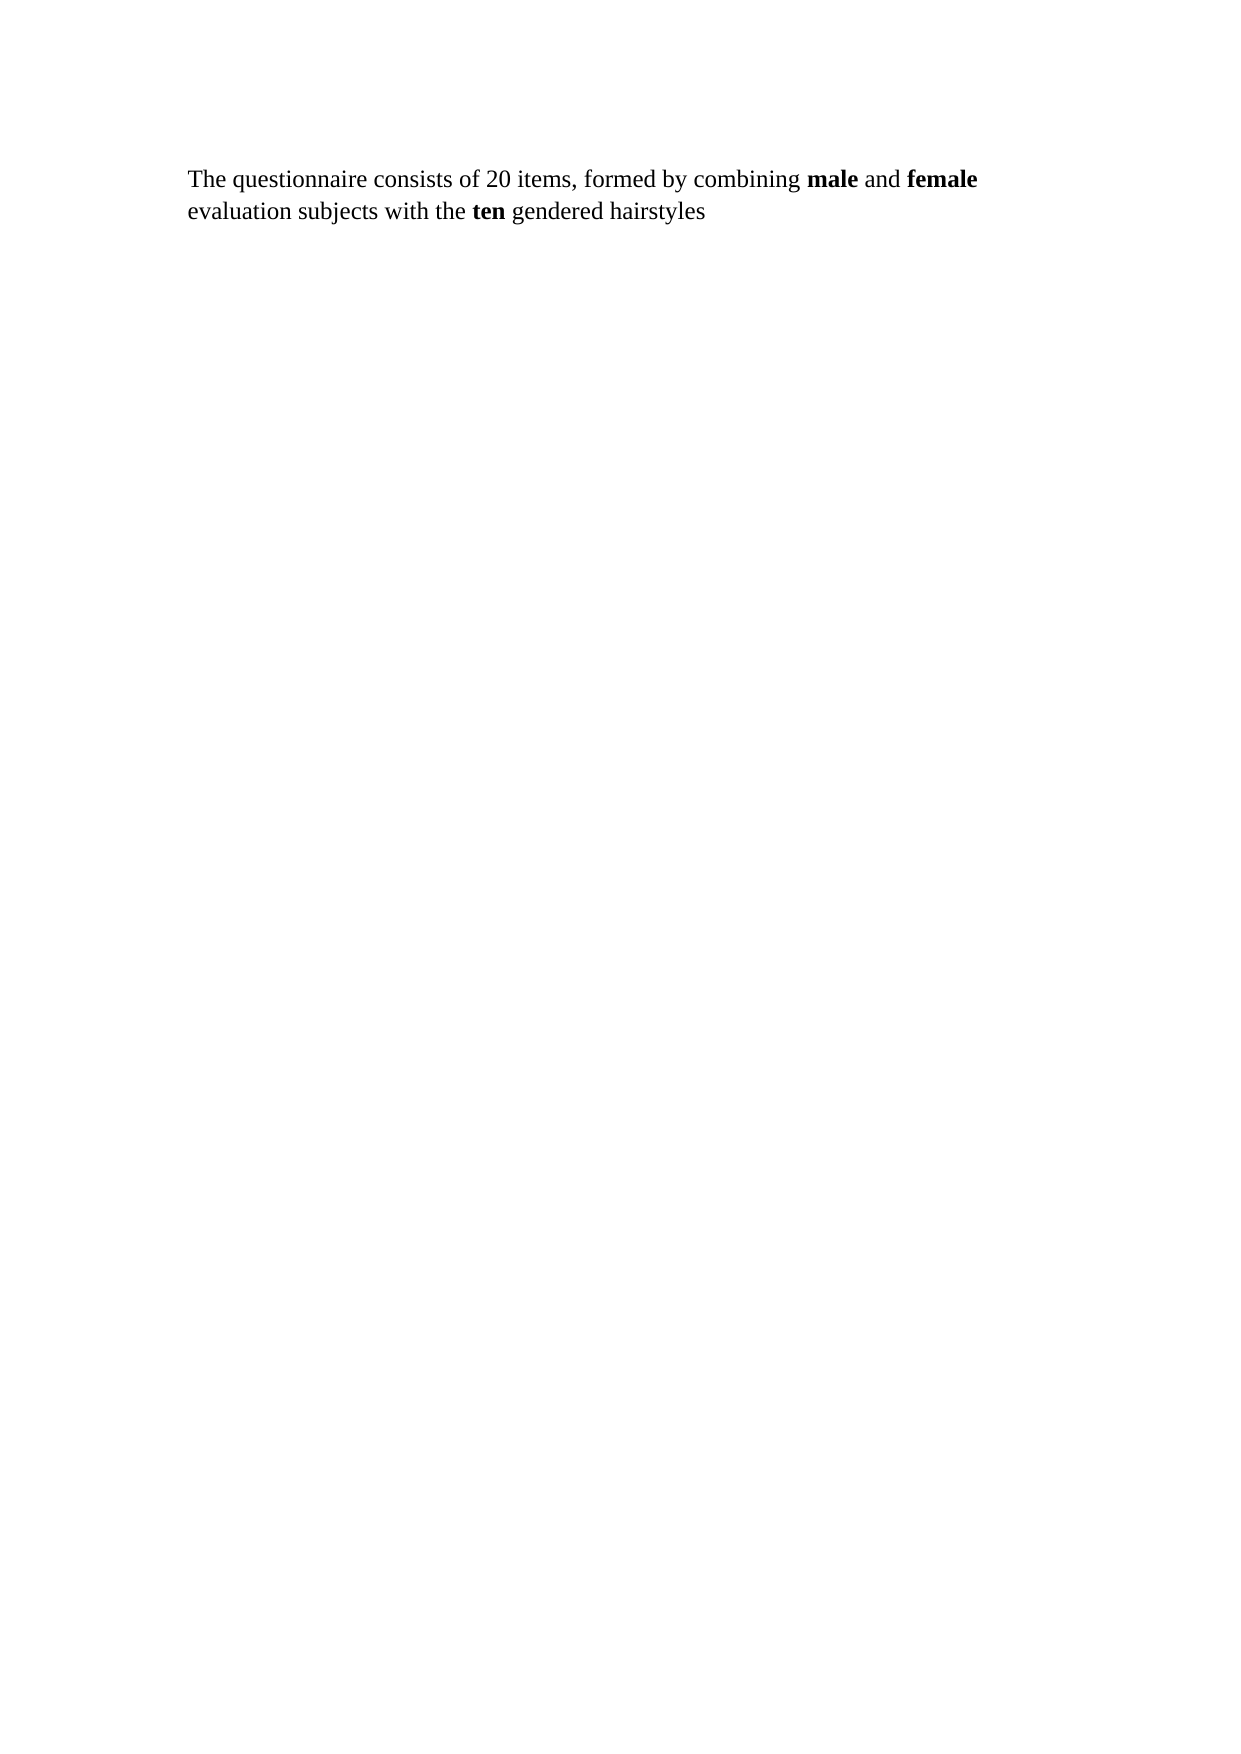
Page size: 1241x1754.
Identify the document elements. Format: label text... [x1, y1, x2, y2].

text The questionnaire consists of 20 items, formed by combining male and female evaluation subjects with the ten gendered hairstyles [187, 162, 1053, 227]
